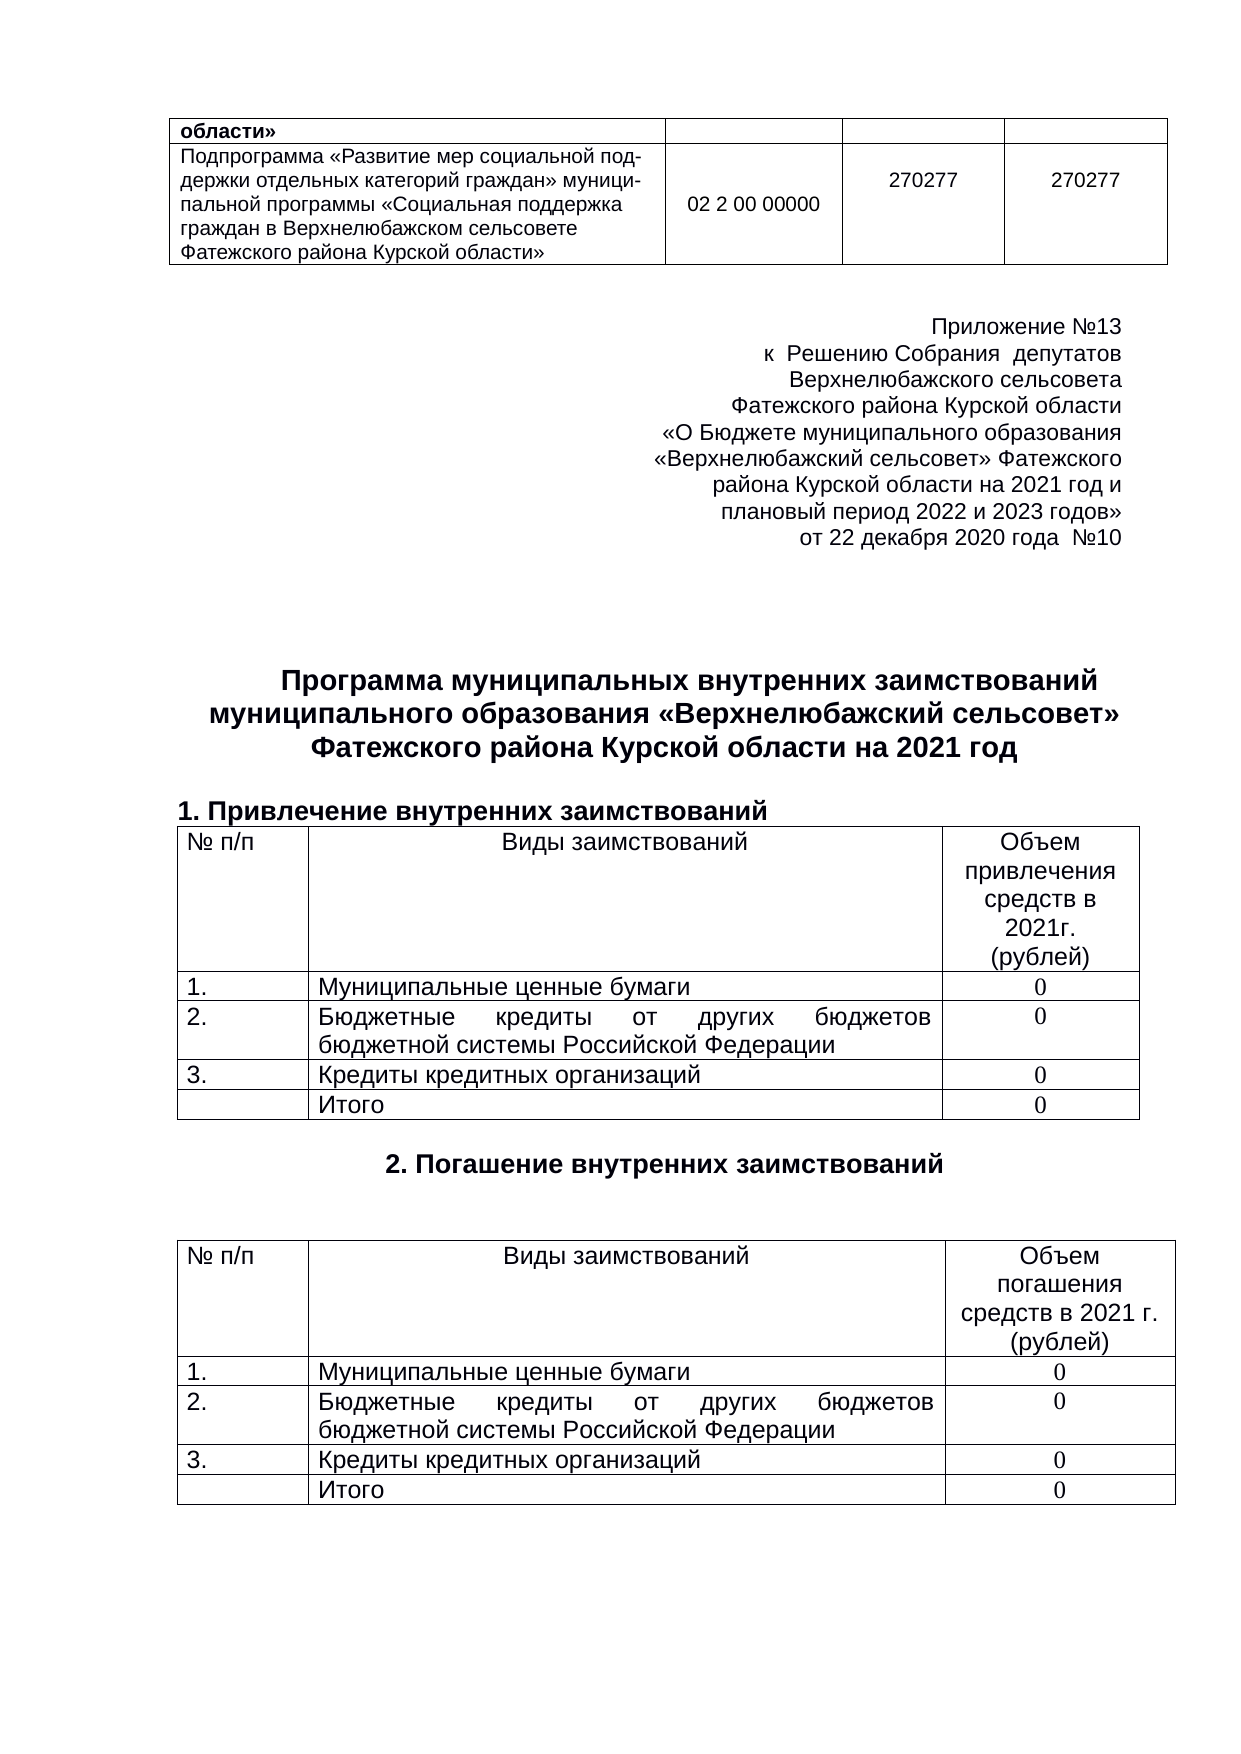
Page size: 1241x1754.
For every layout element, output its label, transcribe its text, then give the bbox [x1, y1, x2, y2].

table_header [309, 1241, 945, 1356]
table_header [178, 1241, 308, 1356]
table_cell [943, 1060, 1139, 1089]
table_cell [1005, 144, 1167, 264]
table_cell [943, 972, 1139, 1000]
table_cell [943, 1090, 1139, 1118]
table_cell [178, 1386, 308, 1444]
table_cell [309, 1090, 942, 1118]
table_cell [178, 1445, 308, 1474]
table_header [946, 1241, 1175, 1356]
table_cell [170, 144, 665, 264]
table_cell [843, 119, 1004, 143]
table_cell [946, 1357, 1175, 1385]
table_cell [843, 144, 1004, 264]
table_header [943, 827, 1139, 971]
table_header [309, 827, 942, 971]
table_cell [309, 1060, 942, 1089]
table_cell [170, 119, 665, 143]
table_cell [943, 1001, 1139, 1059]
text 2. Погашение внутренних заимствований [177, 1148, 1152, 1179]
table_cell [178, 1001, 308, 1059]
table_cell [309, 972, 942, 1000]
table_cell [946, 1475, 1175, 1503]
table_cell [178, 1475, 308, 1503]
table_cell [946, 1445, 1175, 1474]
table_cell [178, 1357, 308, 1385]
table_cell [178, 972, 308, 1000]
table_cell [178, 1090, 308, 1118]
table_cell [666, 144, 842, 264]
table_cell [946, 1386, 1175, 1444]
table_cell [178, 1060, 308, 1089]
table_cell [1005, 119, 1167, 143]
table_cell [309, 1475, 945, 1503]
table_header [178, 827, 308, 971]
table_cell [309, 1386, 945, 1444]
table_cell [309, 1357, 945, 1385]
text 1. Привлечение внутренних заимствований [177, 794, 1152, 826]
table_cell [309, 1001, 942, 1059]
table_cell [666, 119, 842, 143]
list Программа муниципальных внутренних заимствований муниципального образования «Верхнелюбажский сельсовет» Фатежского района Курской области на 2021 год [177, 663, 1152, 763]
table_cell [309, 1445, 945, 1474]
